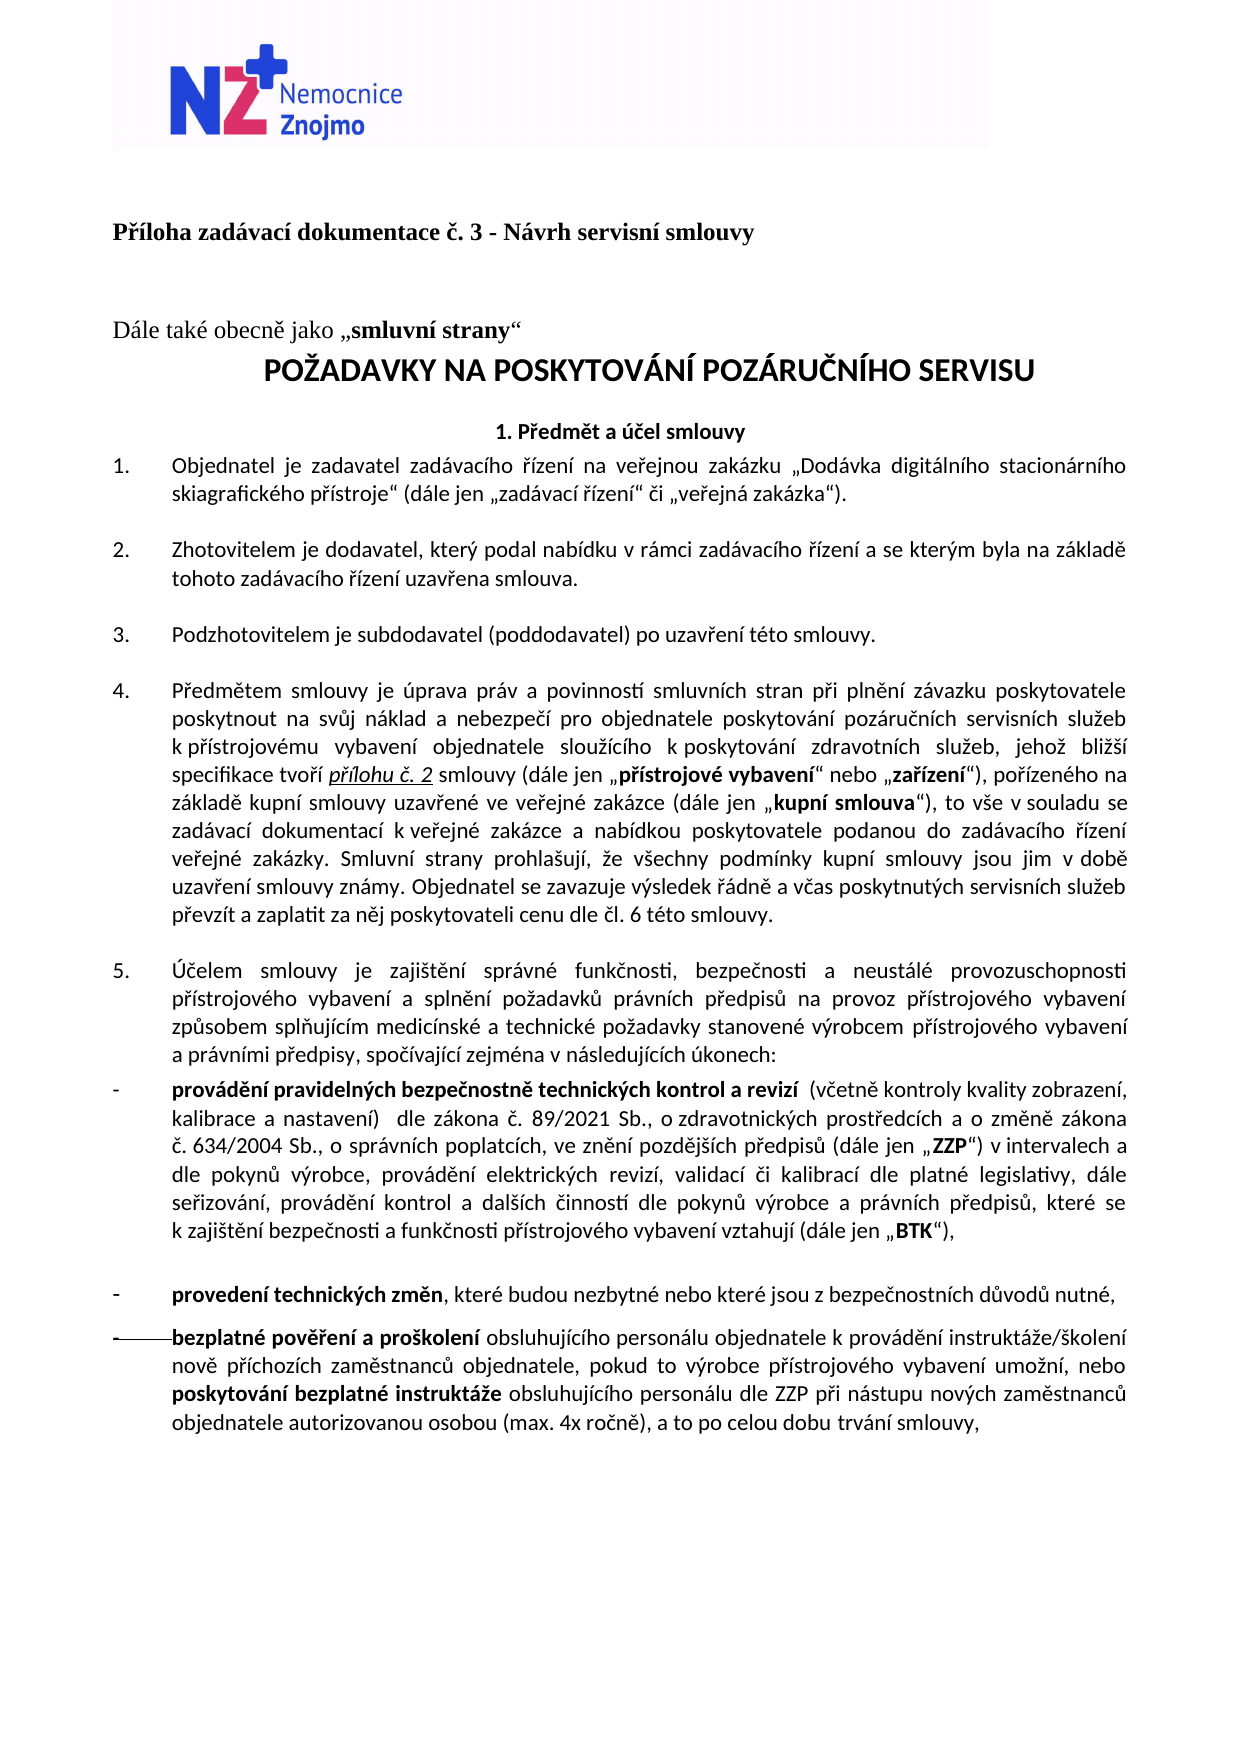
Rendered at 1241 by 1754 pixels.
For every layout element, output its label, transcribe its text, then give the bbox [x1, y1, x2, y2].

subtitle bezplatné pověření a proškolení obsluhujícího personálu objednatele k provádění instruktáže/školení nově příchozích zaměstnanců objednatele, pokud to výrobce přístrojového vybavení umožní, nebo poskytování bezplatné instruktáže obsluhujícího personálu dle ZZP při nástupu nových zaměstnanců objednatele autorizovanou osobou (max. 4x ročně), a to po celou dobu trvání smlouvy, [112, 1323, 1128, 1436]
subtitle Účelem smlouvy je zajištění správné funkčnosti, bezpečnosti a neustálé provozuschopnosti přístrojového vybavení a splnění požadavků právních předpisů na provoz přístrojového vybavení způsobem splňujícím medicínské a technické požadavky stanovené výrobcem přístrojového vybavení a právními předpisy, spočívající zejména v následujících úkonech: [112, 956, 1128, 1068]
list Zhotovitelem je dodavatel, který podal nabídku v rámci zadávacího řízení a se kterým byla na základě tohoto zadávacího řízení uzavřena smlouva. [112, 536, 1128, 592]
subtitle provádění pravidelných bezpečnostně technických kontrol a revizí (včetně kontroly kvality zobrazení, kalibrace a nastavení) dle zákona č. 89/2021 Sb., o zdravotnických prostředcích a o změně zákona č. 634/2004 Sb., o správních poplatcích, ve znění pozdějších předpisů (dále jen „ZZP“) v intervalech a dle pokynů výrobce, provádění elektrických revizí, validací či kalibrací dle platné legislativy, dále seřizování, provádění kontrol a dalších činností dle pokynů výrobce a právních předpisů, které se k zajištění bezpečnosti a funkčnosti přístrojového vybavení vztahují (dále jen „BTK“), [112, 1076, 1128, 1244]
subtitle 1. Předmět a účel smlouvy [112, 417, 1128, 445]
list Podzhotovitelem je subdodavatel (poddodavatel) po uzavření této smlouvy. [112, 620, 1128, 648]
picture [112, 0, 989, 149]
text Dále také obecně jako „smluvní strany“ [112, 316, 1128, 344]
list Předmětem smlouvy je úprava práv a povinností smluvních stran při plnění závazku poskytovatele poskytnout na svůj náklad a nebezpečí pro objednatele poskytování pozáručních servisních služeb k přístrojovému vybavení objednatele sloužícího k poskytování zdravotních služeb, jehož bližší specifikace tvoří přílohu č. 2 smlouvy (dále jen „přístrojové vybavení“ nebo „zařízení“), pořízeného na základě kupní smlouvy uzavřené ve veřejné zakázce (dále jen „kupní smlouva“), to vše v souladu se zadávací dokumentací k veřejné zakázce a nabídkou poskytovatele podanou do zadávacího řízení veřejné zakázky. Smluvní strany prohlašují, že všechny podmínky kupní smlouvy jsou jim v době uzavření smlouvy známy. Objednatel se zavazuje výsledek řádně a včas poskytnutých servisních služeb převzít a zaplatit za něj poskytovateli cenu dle čl. 6 této smlouvy. [112, 676, 1128, 928]
title Požadavky na poskytování pozáručního servisu [172, 348, 1128, 389]
list Objednatel je zadavatel zadávacího řízení na veřejnou zakázku „Dodávka digitálního stacionárního skiagrafického přístroje“ (dále jen „zadávací řízení“ či „veřejná zakázka“). [112, 452, 1128, 508]
list provedení technických změn, které budou nezbytné nebo které jsou z bezpečnostních důvodů nutné, [112, 1278, 1128, 1308]
